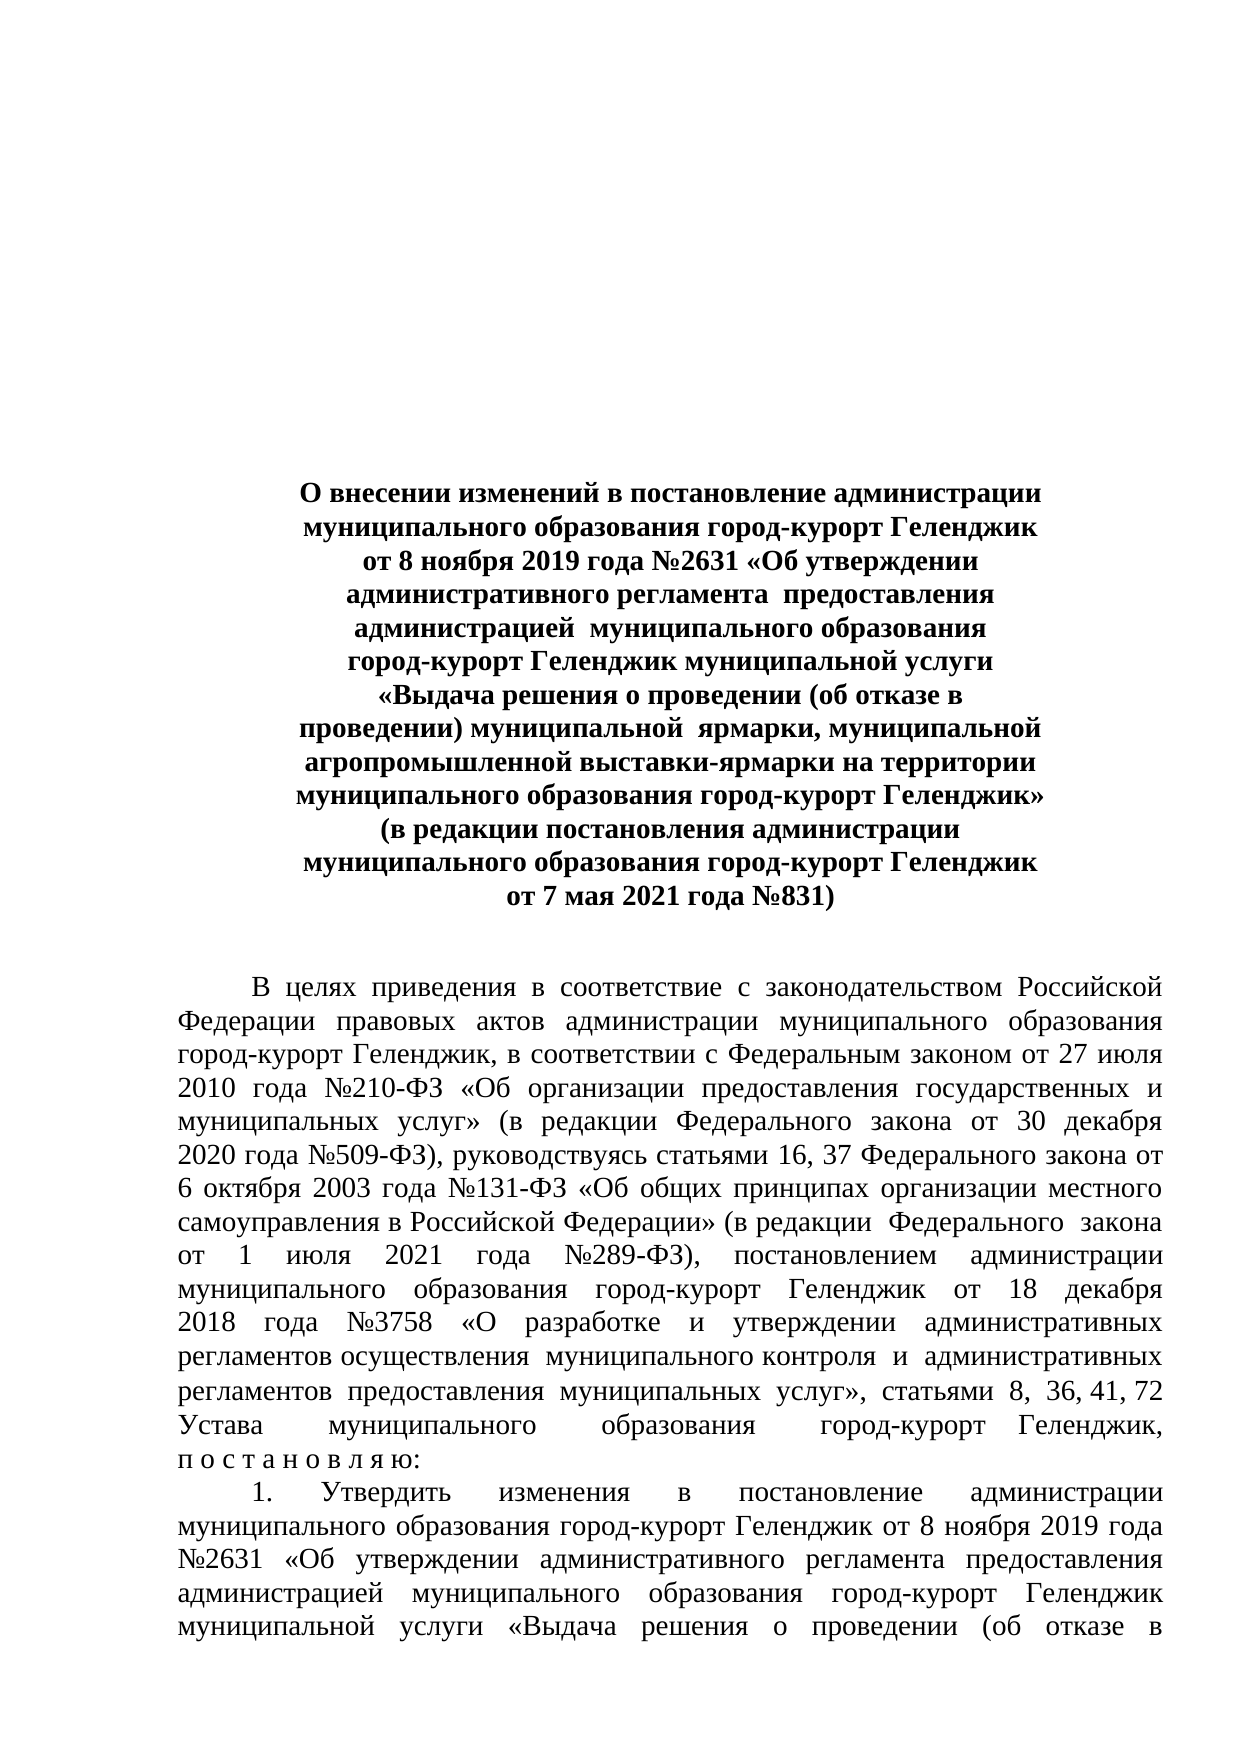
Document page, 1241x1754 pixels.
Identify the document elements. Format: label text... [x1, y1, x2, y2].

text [177, 1474, 1163, 1642]
text О внесении изменений в постановление администрации муниципального образования город-курорт Геленджик от 8 ноября 2019 года №2631 «Об утверждении административного регламента предоставления администрацией муниципального образования город-курорт Геленджик муниципальной услуги «Выдача решения о проведении (об отказе в проведении) муниципальной ярмарки, муниципальной агропромышленной выставки-ярмарки на территории муниципального образования город-курорт Геленджик» (в редакции постановления администрации муниципального образования город-курорт Геленджик от 7 мая 2021 года №831) [295, 476, 1045, 912]
text В целях приведения в соответствие с законодательством Российской Федерации правовых актов администрации муниципального образования город-курорт Геленджик, в соответствии с Федеральным законом от 27 июля 2010 года №210-ФЗ «Об организации предоставления государственных и муниципальных услуг» (в редакции Федерального закона от 30 декабря 2020 года №509-ФЗ), руководствуясь статьями 16, 37 Федерального закона от №131-ФЗ «Об общих принципах организации местного самоуправления в Российской Федерации» (в редакции Федерального закона от 1 июля 2021 года №289-ФЗ), постановлением администрации муниципального образования город-курорт Геленджик от 18 декабря 2018 года №3758 «О разработке и утверждении административных регламентов осуществления муниципального контроля и административных регламентов предоставления муниципальных услуг», статьями 8, 36, 41, 72 Устава муниципального образования город-курорт Геленджик, п о с т а н о в л я ю: [177, 969, 1163, 1474]
